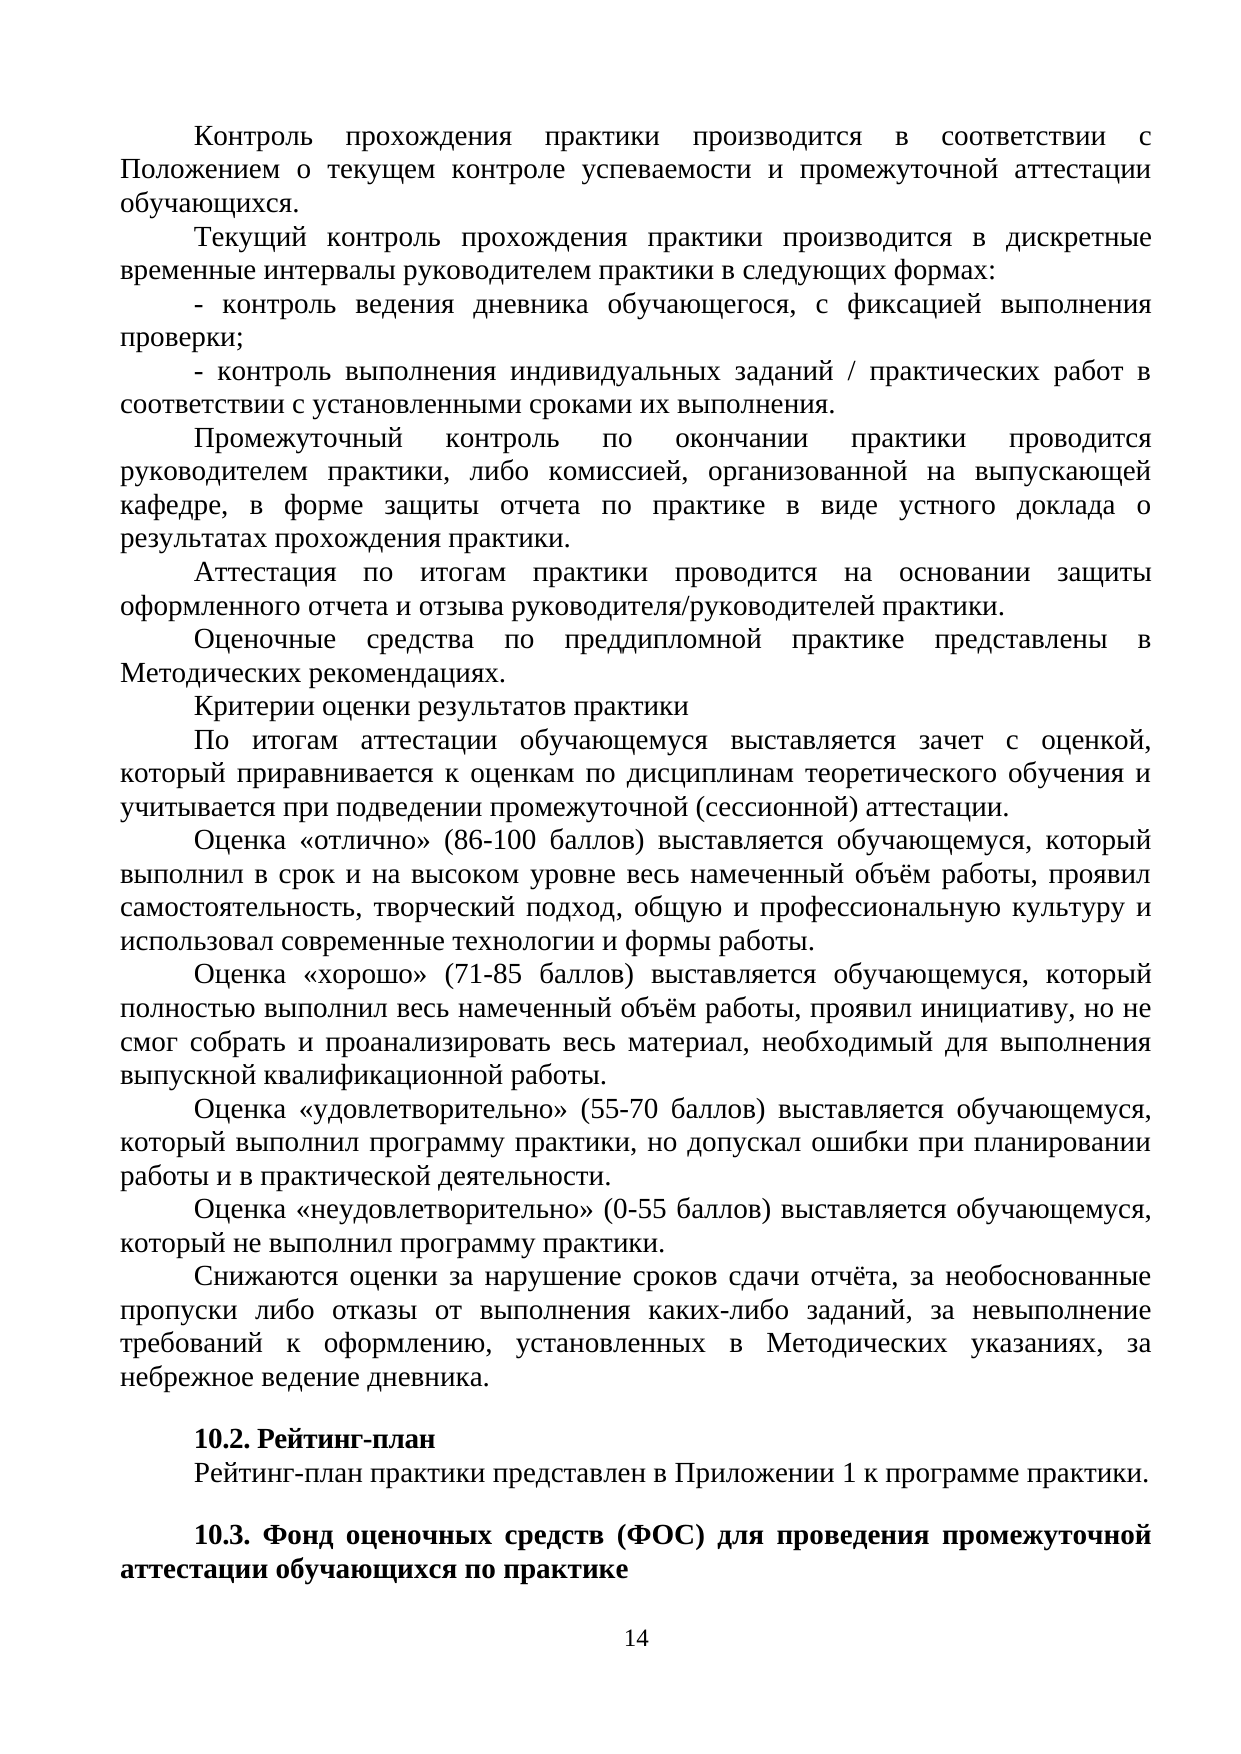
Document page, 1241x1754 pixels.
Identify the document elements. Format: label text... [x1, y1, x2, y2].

text - контроль выполнения индивидуальных заданий / практических работ в соответствии с установленными сроками их выполнения. [120, 353, 1152, 420]
text Текущий контроль прохождения практики производится в дискретные временные интервалы руководителем практики в следующих формах: [120, 219, 1152, 286]
text Контроль прохождения практики производится в соответствии с Положением о текущем контроле успеваемости и промежуточной аттестации обучающихся. [120, 118, 1152, 219]
text Оценка «хорошо» (71-85 баллов) выставляется обучающемуся, который полностью выполнил весь намеченный объём работы, проявил инициативу, но не смог собрать и проанализировать весь материал, необходимый для выполнения выпускной квалификационной работы. [120, 957, 1152, 1091]
text Оценка «удовлетворительно» (55-70 баллов) выставляется обучающемуся, который выполнил программу практики, но допускал ошибки при планировании работы и в практической деятельности. [120, 1091, 1152, 1191]
text Промежуточный контроль по окончании практики проводится руководителем практики, либо комиссией, организованной на выпускающей кафедре, в форме защиты отчета по практике в виде устного доклада о результатах прохождения практики. [120, 420, 1152, 554]
text Снижаются оценки за нарушение сроков сдачи отчёта, за необоснованные пропуски либо отказы от выполнения каких-либо заданий, за невыполнение требований к оформлению, установленных в Методических указаниях, за небрежное ведение дневника. [120, 1258, 1152, 1393]
text Оценочные средства по преддипломной практике представлены в Методических рекомендациях. [120, 621, 1152, 688]
text 10.3. Фонд оценочных средств (ФОС) для проведения промежуточной аттестации обучающихся по практике [120, 1517, 1152, 1584]
text По итогам аттестации обучающемуся выставляется зачет с оценкой, который приравнивается к оценкам по дисциплинам теоретического обучения и учитывается при подведении промежуточной (сессионной) аттестации. [120, 722, 1152, 822]
text 10.2. Рейтинг-план [120, 1421, 1152, 1455]
text - контроль ведения дневника обучающегося, с фиксацией выполнения проверки; [120, 286, 1152, 353]
text Аттестация по итогам практики проводится на основании защиты оформленного отчета и отзыва руководителя/руководителей практики. [120, 554, 1152, 621]
text Оценка «неудовлетворительно» (0-55 баллов) выставляется обучающемуся, который не выполнил программу практики. [120, 1191, 1152, 1258]
text Критерии оценки результатов практики [120, 688, 1152, 722]
text Оценка «отлично» (86-100 баллов) выставляется обучающемуся, который выполнил в срок и на высоком уровне весь намеченный объём работы, проявил самостоятельность, творческий подход, общую и профессиональную культуру и использовал современные технологии и формы работы. [120, 822, 1152, 957]
text Рейтинг-план практики представлен в Приложении 1 к программе практики. [120, 1455, 1152, 1488]
